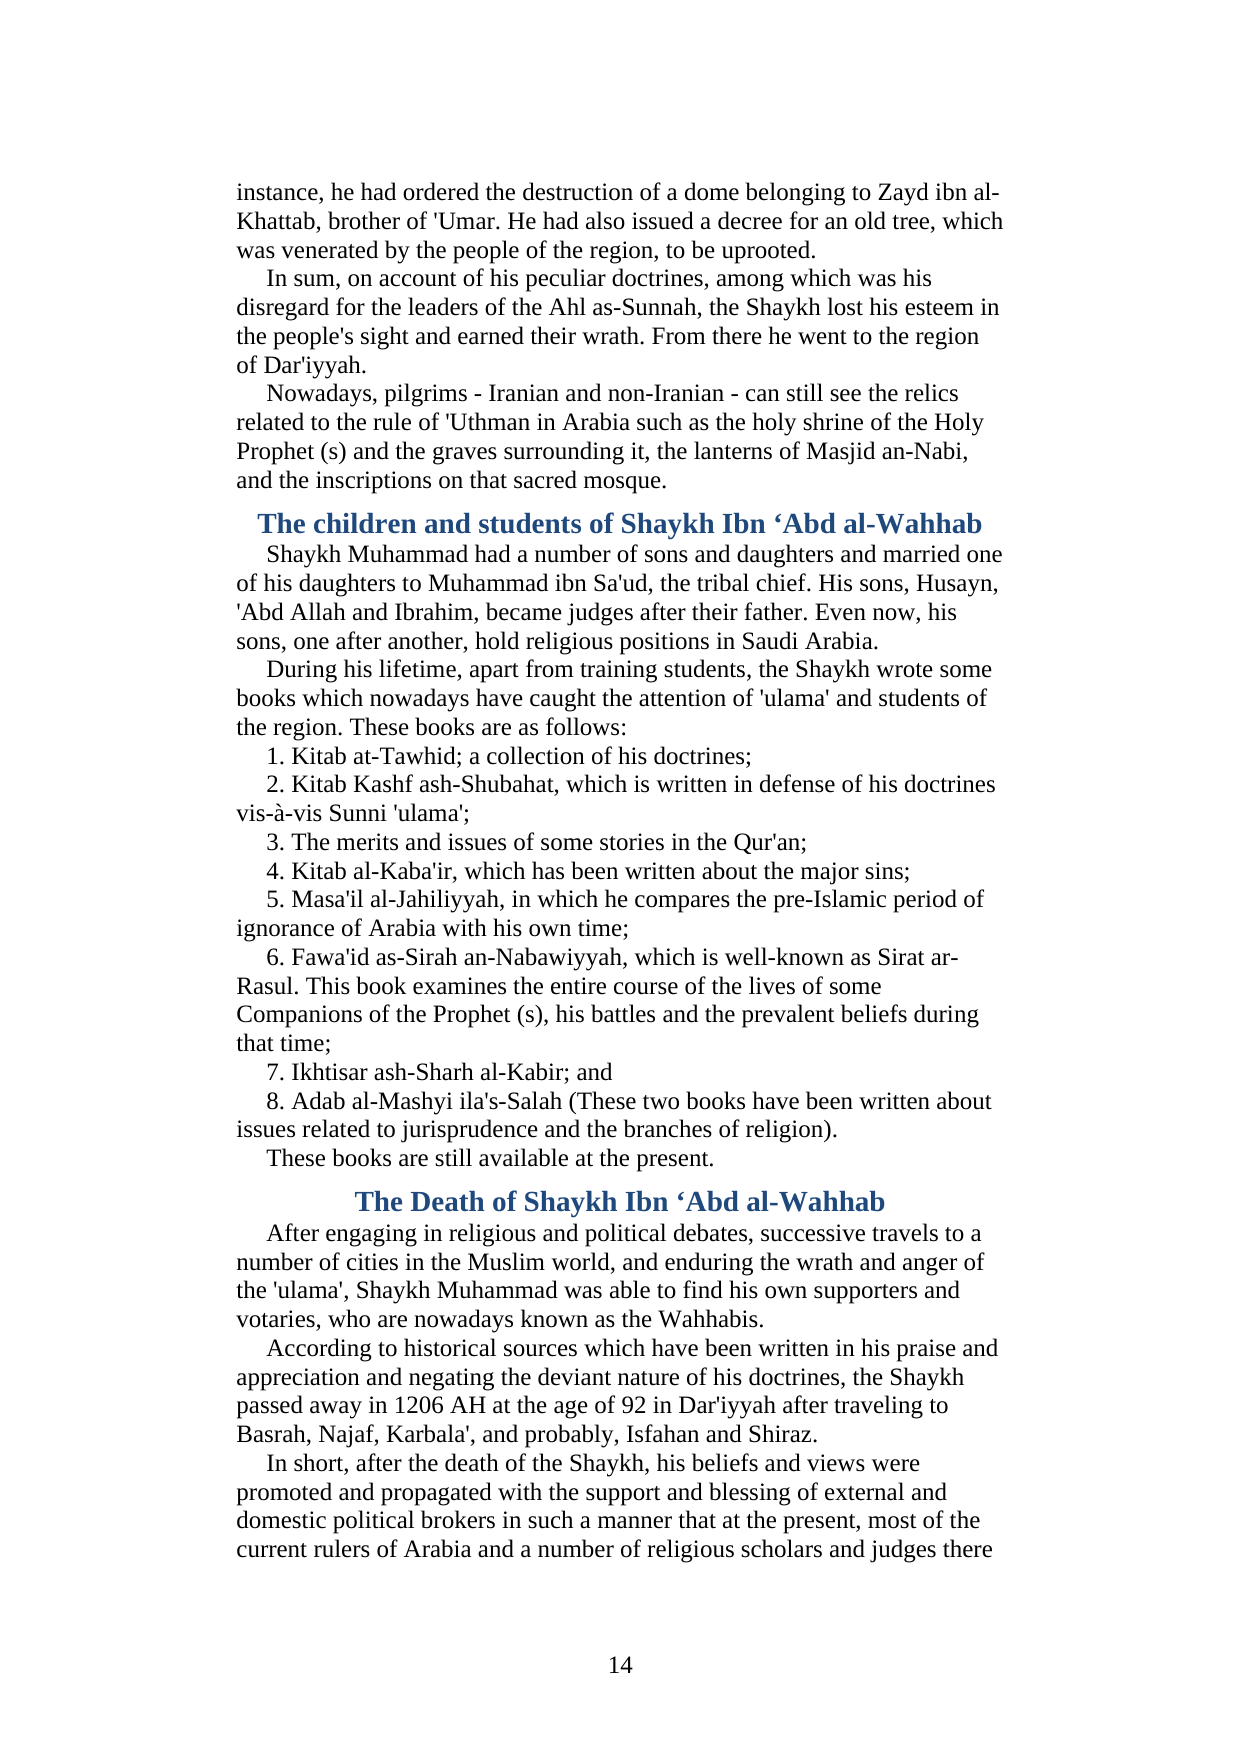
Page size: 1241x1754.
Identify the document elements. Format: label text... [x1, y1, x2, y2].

text 7. Ikhtisar ash-Sharh al-Kabir; and [236, 1057, 1004, 1086]
text 1. Kitab at-Tawhid; a collection of his doctrines; [236, 741, 1004, 769]
text 5. Masa'il al-Jahiliyyah, in which he compares the pre-Islamic period of ignorance of Arabia with his own time; [236, 884, 1004, 942]
subtitle The Death of Shaykh Ibn ‘Abd al-Wahhab [236, 1184, 1004, 1218]
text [236, 177, 1004, 263]
text During his lifetime, apart from training students, the Shaykh wrote some books which nowadays have caught the attention of 'ulama' and students of the region. These books are as follows: [236, 654, 1004, 741]
text According to historical sources which have been written in his praise and appreciation and negating the deviant nature of his doctrines, the Shaykh passed away in 1206 AH at the age of 92 in Dar'iyyah after traveling to Basrah, Najaf, Karbala', and probably, Isfahan and Shiraz. [236, 1333, 1004, 1448]
text 8. Adab al-Mashyi ila's-Salah (These two books have been written about issues related to jurisprudence and the branches of religion). [236, 1086, 1004, 1143]
text Nowadays, pilgrims - Iranian and non-Iranian - can still see the relics related to the rule of 'Uthman in Arabia such as the holy shrine of the Holy Prophet (s) and the graves surrounding it, the lanterns of Masjid an-Nabi, and the inscriptions on that sacred mosque. [236, 378, 1004, 493]
subtitle The children and students of Shaykh Ibn ‘Abd al-Wahhab [236, 506, 1004, 539]
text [236, 1448, 1004, 1563]
text Shaykh Muhammad had a number of sons and daughters and married one of his daughters to Muhammad ibn Sa'ud, the tribal chief. His sons, Husayn, 'Abd Allah and Ibrahim, became judges after their father. Even now, his sons, one after another, hold religious positions in Saudi Arabia. [236, 539, 1004, 654]
text 4. Kitab al-Kaba'ir, which has been written about the major sins; [236, 856, 1004, 884]
text 3. The merits and issues of some stories in the Qur'an; [236, 827, 1004, 856]
text 6. Fawa'id as-Sirah an-Nabawiyyah, which is well-known as Sirat ar-Rasul. This book examines the entire course of the lives of some Companions of the Prophet (s), his battles and the prevalent beliefs during that time; [236, 942, 1004, 1057]
text In sum, on account of his peculiar doctrines, among which was his disregard for the leaders of the Ahl as-Sunnah, the Shaykh lost his esteem in the people's sight and earned their wrath. From there he went to the region of Dar'iyyah. [236, 263, 1004, 378]
text After engaging in religious and political debates, successive travels to a number of cities in the Muslim world, and enduring the wrath and anger of the 'ulama', Shaykh Muhammad was able to find his own supporters and votaries, who are nowadays known as the Wahhabis. [236, 1218, 1004, 1333]
text These books are still available at the present. [236, 1143, 1004, 1172]
text 2. Kitab Kashf ash-Shubahat, which is written in defense of his doctrines vis-à-vis Sunni 'ulama'; [236, 769, 1004, 827]
